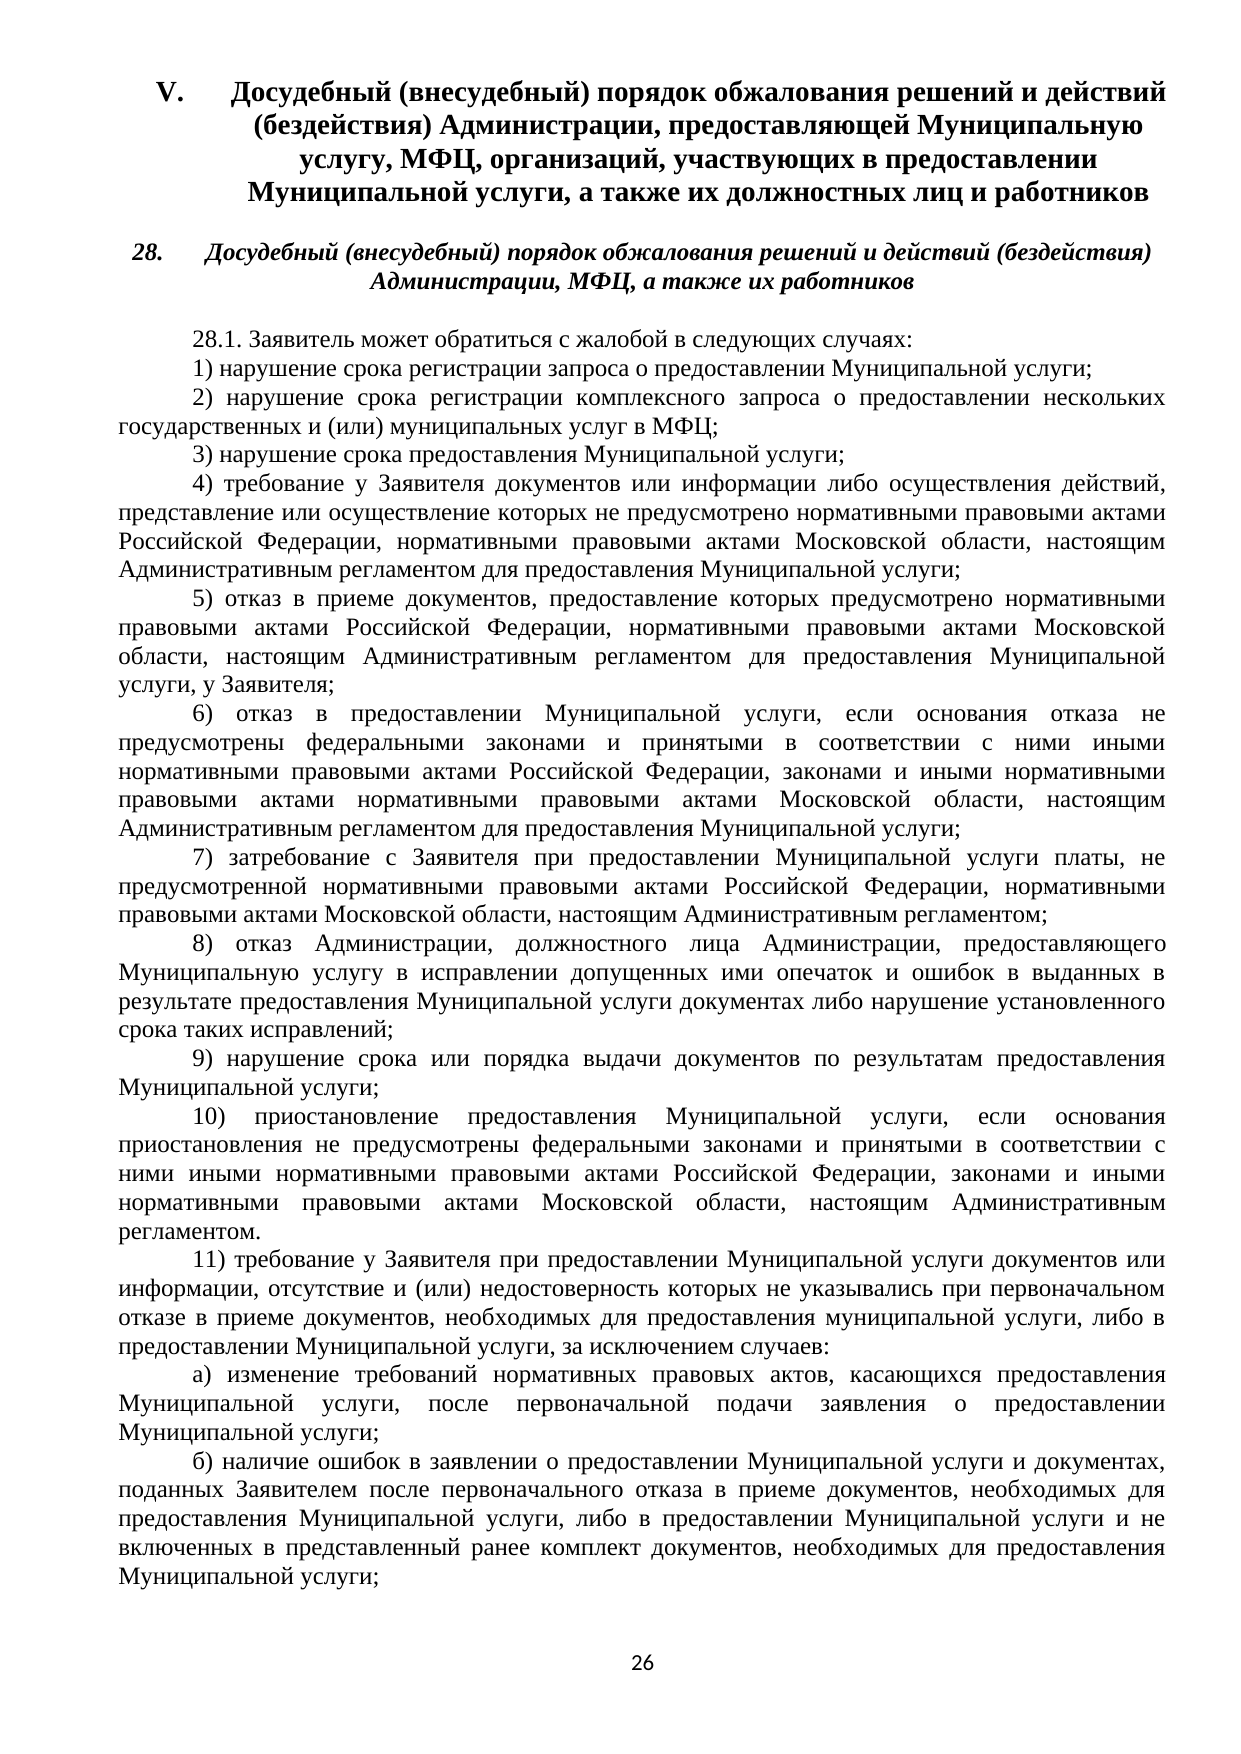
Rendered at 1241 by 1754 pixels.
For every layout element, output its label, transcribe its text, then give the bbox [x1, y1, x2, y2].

text 11) требование у Заявителя при предоставлении Муниципальной услуги документов или информации, отсутствие и (или) недостоверность которых не указывались при первоначальном отказе в приеме документов, необходимых для предоставления муниципальной услуги, либо в предоставлении Муниципальной услуги, за исключением случаев: [118, 1244, 1167, 1359]
text 9) нарушение срока или порядка выдачи документов по результатам предоставления Муниципальной услуги; [118, 1043, 1167, 1101]
text а) изменение требований нормативных правовых актов, касающихся предоставления Муниципальной услуги, после первоначальной подачи заявления о предоставлении Муниципальной услуги; [118, 1359, 1167, 1446]
text 7) затребование с Заявителя при предоставлении Муниципальной услуги платы, не предусмотренной нормативными правовыми актами Российской Федерации, нормативными правовыми актами Московской области, настоящим Административным регламентом; [118, 842, 1167, 928]
text 6) отказ в предоставлении Муниципальной услуги, если основания отказа не предусмотрены федеральными законами и принятыми в соответствии с ними иными нормативными правовыми актами Российской Федерации, законами и иными нормативными правовыми актами нормативными правовыми актами Московской области, настоящим Административным регламентом для предоставления Муниципальной услуги; [118, 698, 1167, 842]
text 2) нарушение срока регистрации комплексного запроса о предоставлении нескольких государственных и (или) муниципальных услуг в МФЦ; [118, 382, 1167, 439]
text 3) нарушение срока предоставления Муниципальной услуги; [118, 439, 1167, 468]
text 4) требование у Заявителя документов или информации либо осуществления действий, представление или осуществление которых не предусмотрено нормативными правовыми актами Российской Федерации, нормативными правовыми актами Московской области, настоящим Административным регламентом для предоставления Муниципальной услуги; [118, 468, 1167, 583]
text б) наличие ошибок в заявлении о предоставлении Муниципальной услуги и документах, поданных Заявителем после первоначального отказа в приеме документов, необходимых для предоставления Муниципальной услуги, либо в предоставлении Муниципальной услуги и не включенных в представленный ранее комплект документов, необходимых для предоставления Муниципальной услуги; [118, 1446, 1167, 1589]
subtitle Досудебный (внесудебный) порядок обжалования решений и действий (бездействия) Администрации, МФЦ, а также их работников [118, 237, 1167, 295]
text 5) отказ в приеме документов, предоставление которых предусмотрено нормативными правовыми актами Российской Федерации, нормативными правовыми актами Московской области, настоящим Административным регламентом для предоставления Муниципальной услуги, у Заявителя; [118, 583, 1167, 698]
text Досудебный (внесудебный) порядок обжалования решений и действий (бездействия) Администрации, предоставляющей Муниципальную услугу, МФЦ, организаций, участвующих в предоставлении Муниципальной услуги, а также их должностных лиц и работников [155, 74, 1167, 208]
text 1) нарушение срока регистрации запроса о предоставлении Муниципальной услуги; [118, 353, 1167, 382]
text 28.1. Заявитель может обратиться с жалобой в следующих случаях: [118, 324, 1167, 353]
text 8) отказ Администрации, должностного лица Администрации, предоставляющего Муниципальную услугу в исправлении допущенных ими опечаток и ошибок в выданных в результате предоставления Муниципальной услуги документах либо нарушение установленного срока таких исправлений; [118, 928, 1167, 1043]
text 10) приостановление предоставления Муниципальной услуги, если основания приостановления не предусмотрены федеральными законами и принятыми в соответствии с ними иными нормативными правовыми актами Российской Федерации, законами и иными нормативными правовыми актами Московской области, настоящим Административным регламентом. [118, 1101, 1167, 1244]
